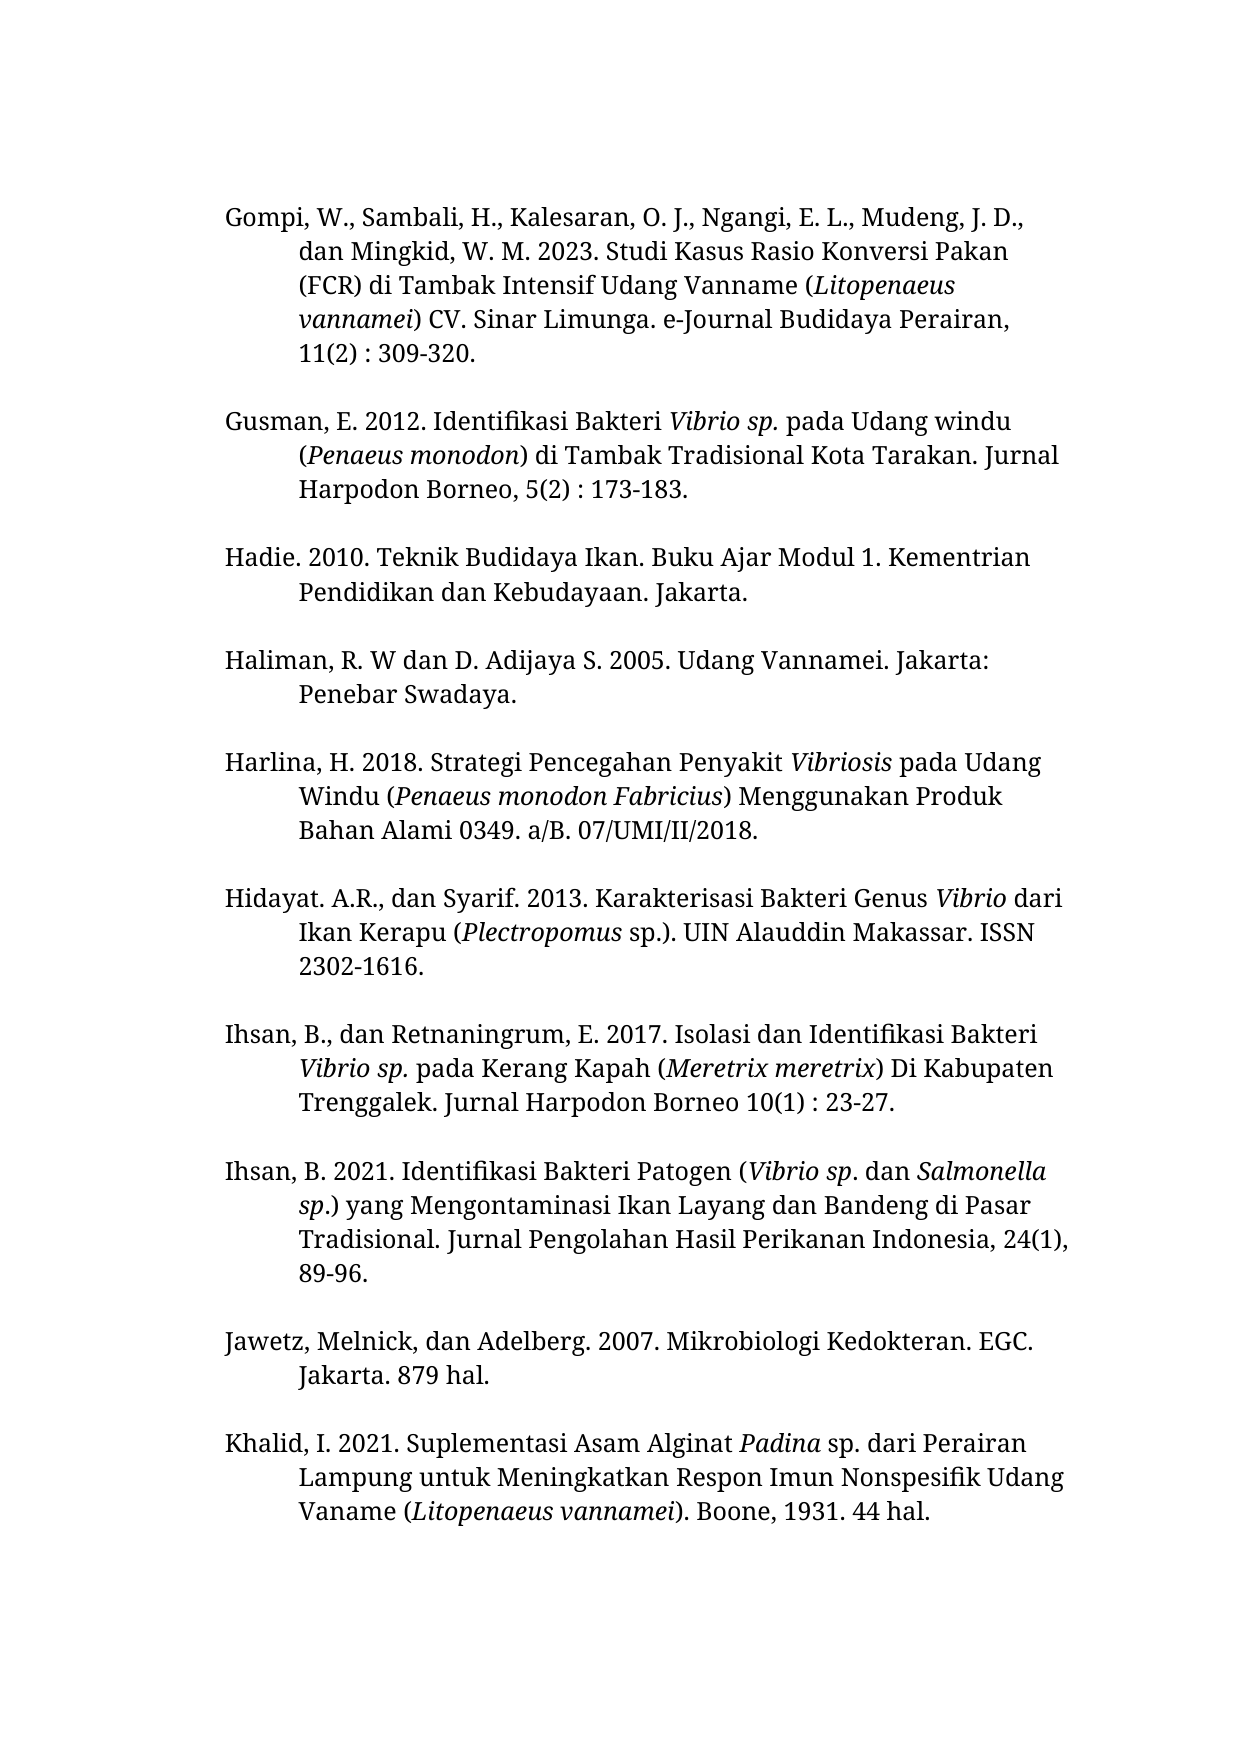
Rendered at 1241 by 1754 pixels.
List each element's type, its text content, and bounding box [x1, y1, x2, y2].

text Ihsan, B., dan Retnaningrum, E. 2017. Isolasi dan Identifikasi Bakteri Vibrio sp. pada Kerang Kapah (Meretrix meretrix) Di Kabupaten Trenggalek. Jurnal Harpodon Borneo 10(1) : 23-27. [224, 1017, 1075, 1119]
text Gusman, E. 2012. Identifikasi Bakteri Vibrio sp. pada Udang windu (Penaeus monodon) di Tambak Tradisional Kota Tarakan. Jurnal Harpodon Borneo, 5(2) : 173-183. [224, 404, 1075, 506]
text Ihsan, B. 2021. Identifikasi Bakteri Patogen (Vibrio sp. dan Salmonella sp.) yang Mengontaminasi Ikan Layang dan Bandeng di Pasar Tradisional. Jurnal Pengolahan Hasil Perikanan Indonesia, 24(1), 89-96. [224, 1153, 1075, 1289]
text Gompi, W., Sambali, H., Kalesaran, O. J., Ngangi, E. L., Mudeng, J. D., dan Mingkid, W. M. 2023. Studi Kasus Rasio Konversi Pakan (FCR) di Tambak Intensif Udang Vanname (Litopenaeus vannamei) CV. Sinar Limunga. e-Journal Budidaya Perairan, 11(2) : 309-320. [224, 199, 1075, 370]
text Harlina, H. 2018. Strategi Pencegahan Penyakit Vibriosis pada Udang Windu (Penaeus monodon Fabricius) Menggunakan Produk Bahan Alami 0349. a/B. 07/UMI/II/2018. [224, 744, 1075, 847]
text Jawetz, Melnick, dan Adelberg. 2007. Mikrobiologi Kedokteran. EGC. Jakarta. 879 hal. [224, 1323, 1075, 1392]
text Hadie. 2010. Teknik Budidaya Ikan. Buku Ajar Modul 1. Kementrian Pendidikan dan Kebudayaan. Jakarta. [224, 540, 1075, 608]
text Hidayat. A.R., dan Syarif. 2013. Karakterisasi Bakteri Genus Vibrio dari Ikan Kerapu (Plectropomus sp.). UIN Alauddin Makassar. ISSN 2302-1616. [224, 881, 1075, 983]
text Khalid, I. 2021. Suplementasi Asam Alginat Padina sp. dari Perairan Lampung untuk Meningkatkan Respon Imun Nonspesifik Udang Vaname (Litopenaeus vannamei). Boone, 1931. 44 hal. [224, 1426, 1075, 1528]
text Haliman, R. W dan D. Adijaya S. 2005. Udang Vannamei. Jakarta: Penebar Swadaya. [224, 642, 1075, 710]
